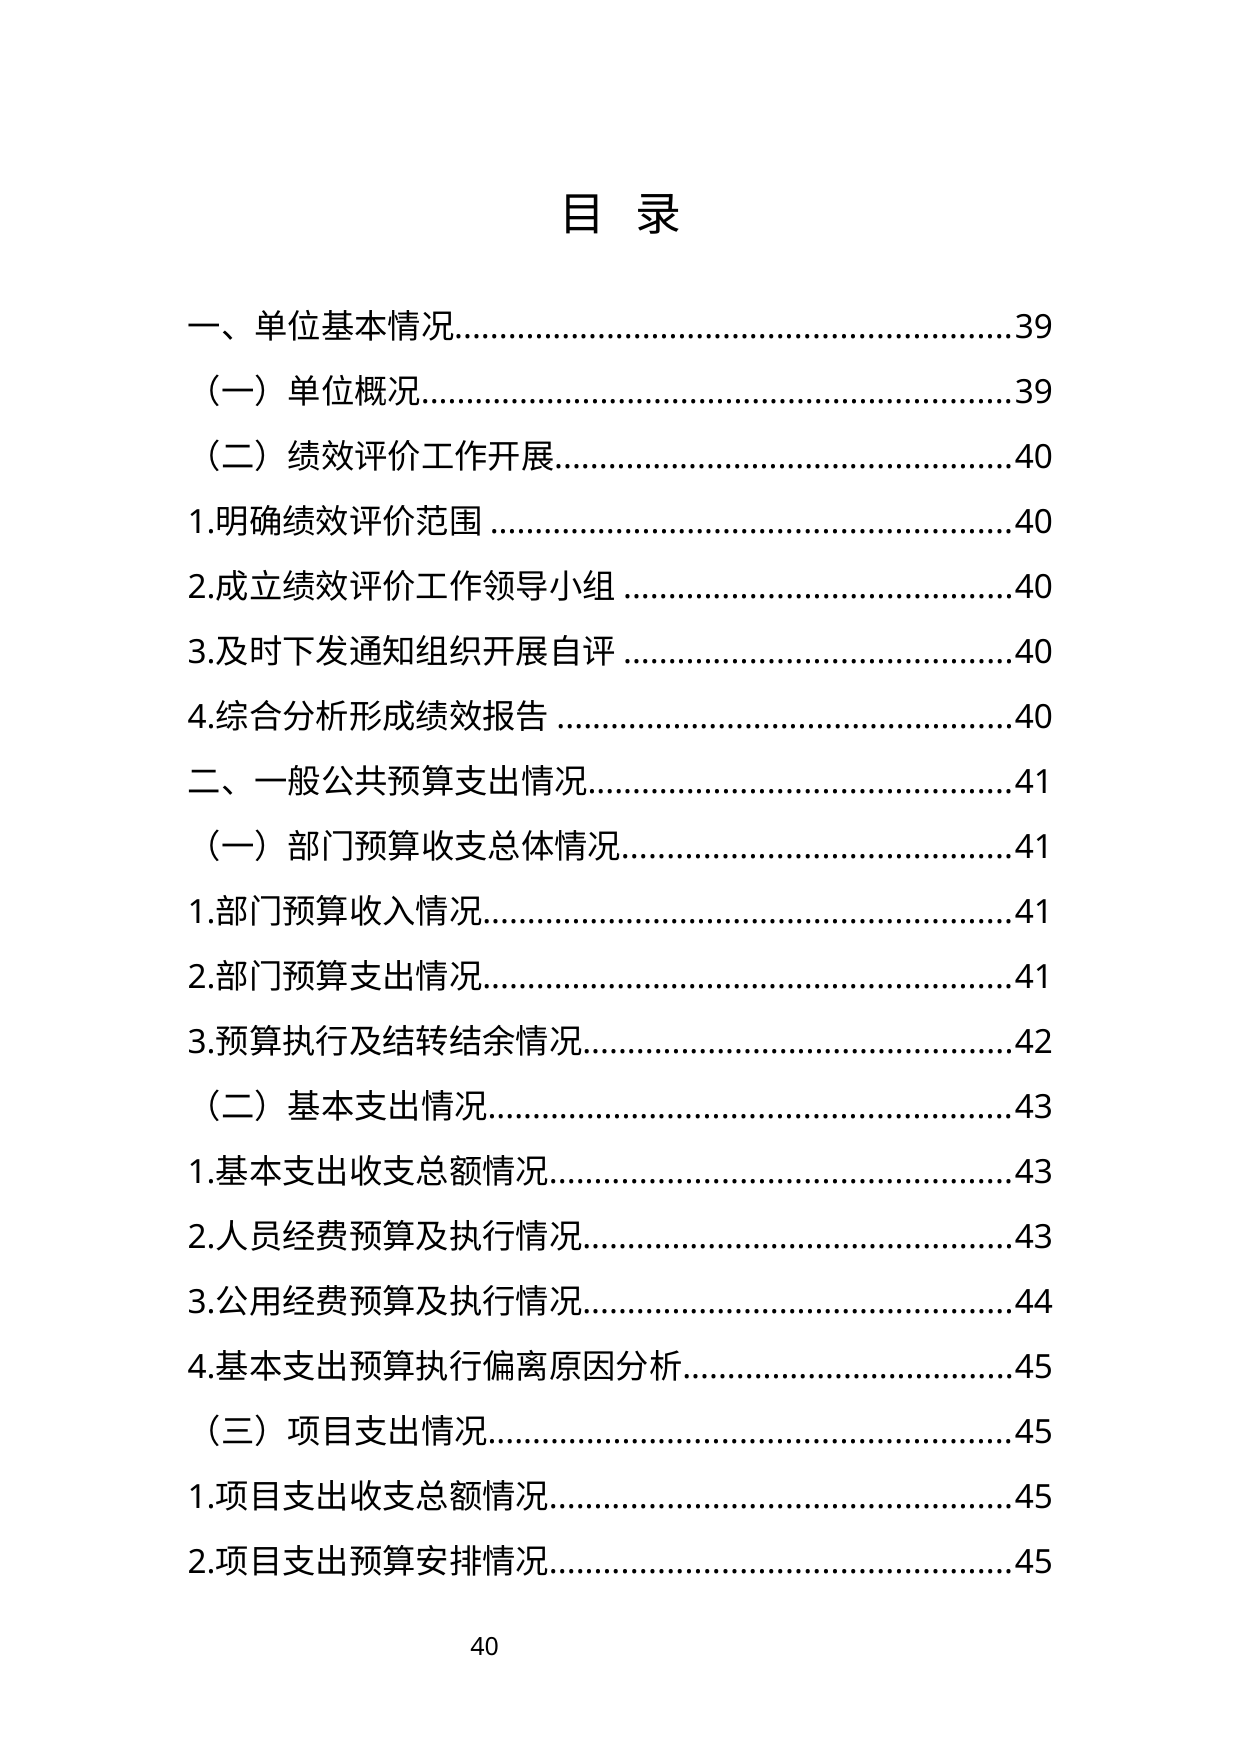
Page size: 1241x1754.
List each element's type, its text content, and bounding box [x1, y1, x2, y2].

text （二）绩效评价工作开展 40 [187, 422, 1053, 487]
text 2.项目支出预算安排情况 45 [187, 1527, 1053, 1592]
text 1.部门预算收入情况 41 [187, 877, 1053, 942]
text 3.公用经费预算及执行情况 44 [187, 1267, 1053, 1332]
text （一）单位概况 39 [187, 357, 1053, 422]
text 1.项目支出收支总额情况 45 [187, 1462, 1053, 1527]
text 目 录 [187, 162, 1053, 259]
text 二、一般公共预算支出情况 41 [187, 747, 1053, 812]
text 3.及时下发通知组织开展自评 40 [187, 617, 1053, 682]
text （二）基本支出情况 43 [187, 1072, 1053, 1137]
text 1.基本支出收支总额情况 43 [187, 1137, 1053, 1202]
text 4.综合分析形成绩效报告 40 [187, 682, 1053, 747]
text （一）部门预算收支总体情况 41 [187, 812, 1053, 877]
text 4.基本支出预算执行偏离原因分析 45 [187, 1332, 1053, 1397]
text 一、单位基本情况 39 [187, 292, 1053, 357]
text 2.部门预算支出情况 41 [187, 942, 1053, 1007]
text 2.人员经费预算及执行情况 43 [187, 1202, 1053, 1267]
text 2.成立绩效评价工作领导小组 40 [187, 552, 1053, 617]
text 3.预算执行及结转结余情况 42 [187, 1007, 1053, 1072]
text 1.明确绩效评价范围 40 [187, 487, 1053, 552]
text （三）项目支出情况 45 [187, 1397, 1053, 1462]
